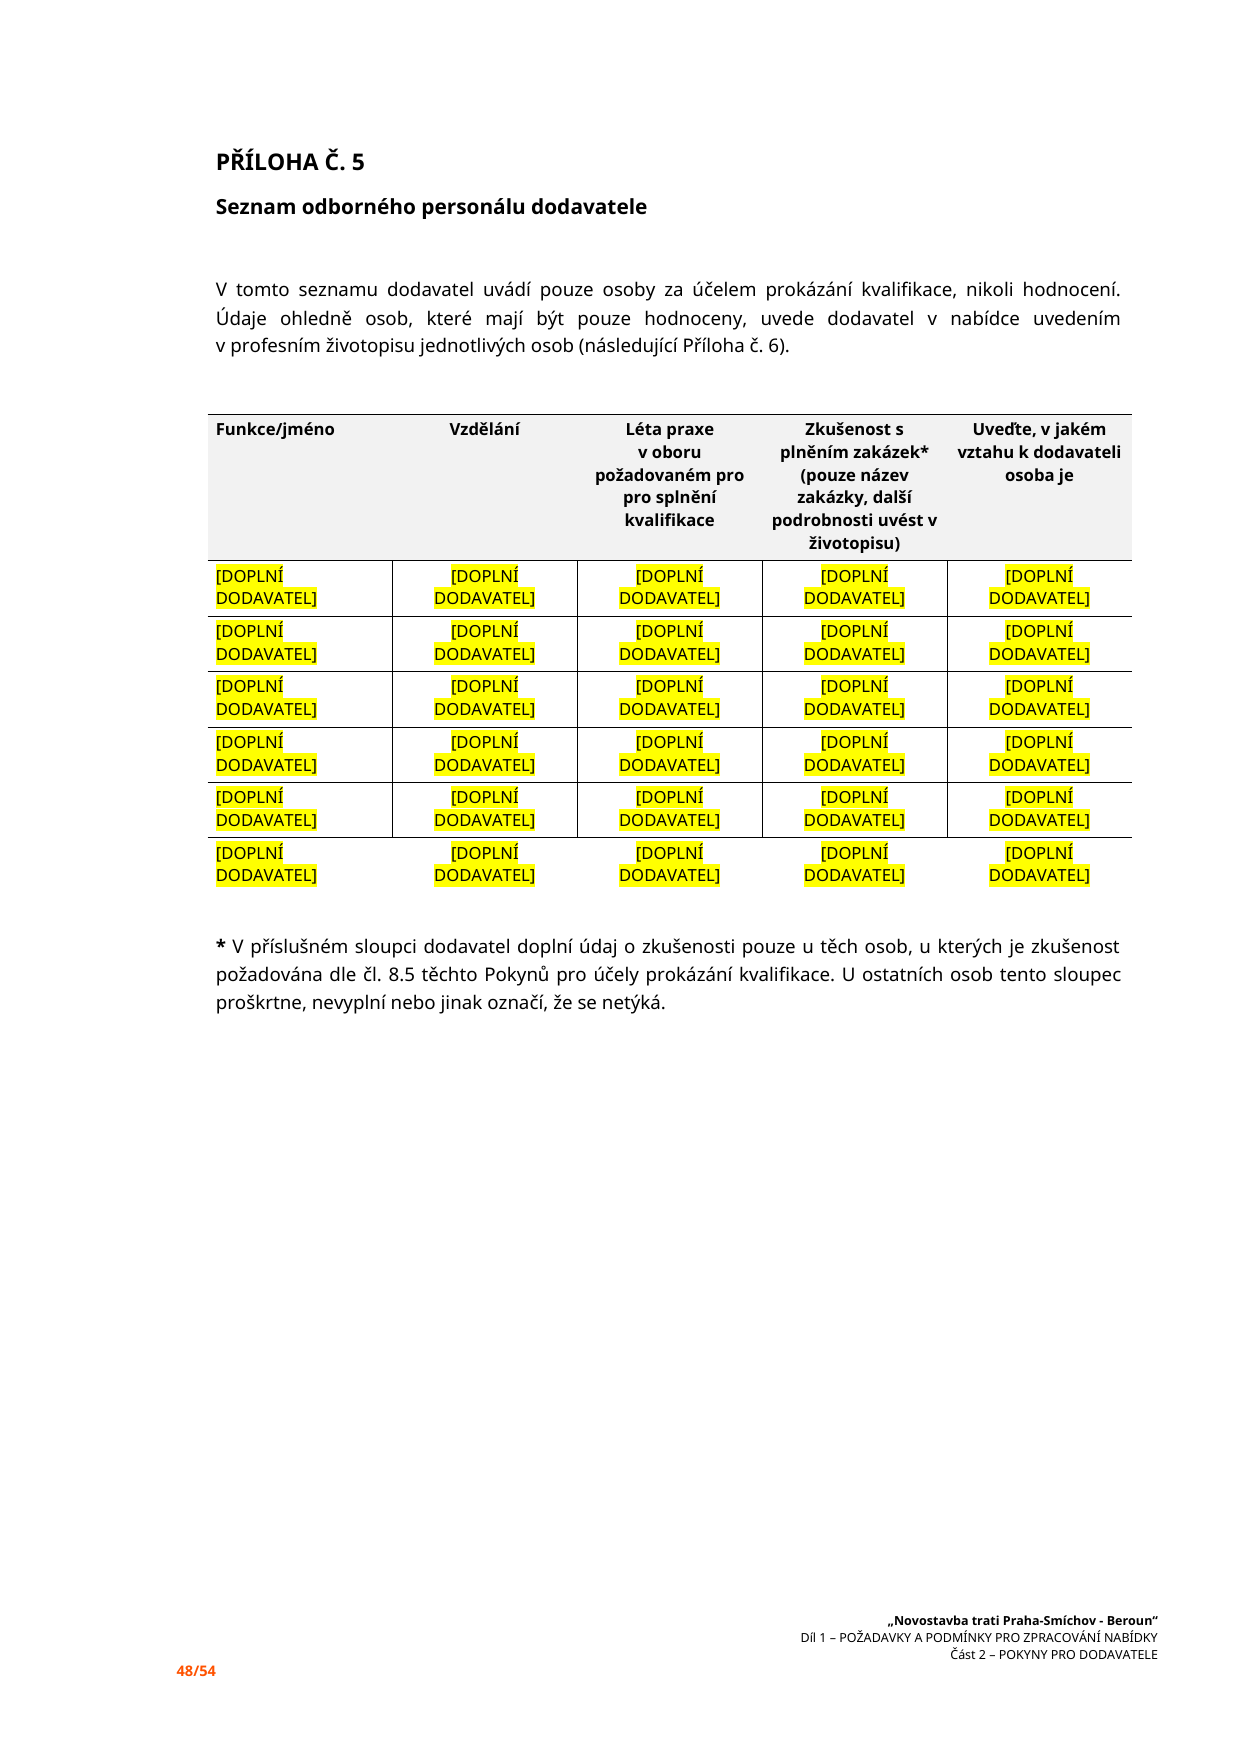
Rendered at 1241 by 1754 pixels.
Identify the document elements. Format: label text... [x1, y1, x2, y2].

table_cell [DOPLNÍ DODAVATEL] [948, 728, 1132, 782]
table_cell [DOPLNÍ DODAVATEL] [578, 672, 762, 726]
text V tomto seznamu dodavatel uvádí pouze osoby za účelem prokázání kvalifikace, nikoli hodnocení. Údaje ohledně osob, které mají být pouze hodnoceny, uvede dodavatel v nabídce uvedením v profesním životopisu jednotlivých osob (následující Příloha č. 6). [216, 277, 1122, 358]
table_cell [DOPLNÍ DODAVATEL] [392, 838, 577, 893]
table_cell [DOPLNÍ DODAVATEL] [763, 728, 947, 782]
table_cell [DOPLNÍ DODAVATEL] [762, 838, 947, 893]
table_cell [DOPLNÍ DODAVATEL] [208, 728, 392, 782]
table_cell [DOPLNÍ DODAVATEL] [763, 617, 947, 671]
table_header Vzdělání [392, 415, 577, 560]
table_cell [DOPLNÍ DODAVATEL] [393, 561, 577, 616]
table_cell [DOPLNÍ DODAVATEL] [578, 561, 762, 616]
table_cell [DOPLNÍ DODAVATEL] [393, 672, 577, 726]
table_cell [DOPLNÍ DODAVATEL] [948, 561, 1132, 616]
table_cell [DOPLNÍ DODAVATEL] [208, 561, 392, 616]
text Seznam odborného personálu dodavatele [216, 192, 1122, 221]
table_cell [DOPLNÍ DODAVATEL] [208, 672, 392, 726]
table_header Uveďte, v jakém vztahu k dodavateli osoba je [947, 415, 1132, 560]
table_cell [DOPLNÍ DODAVATEL] [948, 783, 1132, 837]
table_cell [DOPLNÍ DODAVATEL] [577, 838, 762, 893]
table_cell [DOPLNÍ DODAVATEL] [393, 783, 577, 837]
table_cell [DOPLNÍ DODAVATEL] [393, 728, 577, 782]
table_cell [DOPLNÍ DODAVATEL] [578, 783, 762, 837]
table_cell [DOPLNÍ DODAVATEL] [763, 561, 947, 616]
table_cell [DOPLNÍ DODAVATEL] [948, 617, 1132, 671]
table_header Léta praxe v oboru požadovaném pro pro splnění kvalifikace [577, 415, 762, 560]
text Příloha č. 5 [216, 146, 1122, 177]
table_header Funkce/jméno [208, 415, 392, 560]
table_cell [DOPLNÍ DODAVATEL] [208, 617, 392, 671]
table_cell [DOPLNÍ DODAVATEL] [763, 783, 947, 837]
table_header Zkušenost s plněním zakázek* (pouze název zakázky, další podrobnosti uvést v životopisu) [762, 415, 947, 560]
table_cell [DOPLNÍ DODAVATEL] [763, 672, 947, 726]
text * V příslušném sloupci dodavatel doplní údaj o zkušenosti pouze u těch osob, u kterých je zkušenost požadována dle čl. 8.5 těchto Pokynů pro účely prokázání kvalifikace. U ostatních osob tento sloupec proškrtne, nevyplní nebo jinak označí, že se netýká. [216, 933, 1122, 1015]
table_cell [DOPLNÍ DODAVATEL] [578, 617, 762, 671]
table_cell [DOPLNÍ DODAVATEL] [578, 728, 762, 782]
table_cell [DOPLNÍ DODAVATEL] [947, 838, 1132, 893]
table_cell [DOPLNÍ DODAVATEL] [208, 783, 392, 837]
table_cell [DOPLNÍ DODAVATEL] [393, 617, 577, 671]
table_cell [DOPLNÍ DODAVATEL] [208, 838, 392, 893]
table_cell [DOPLNÍ DODAVATEL] [948, 672, 1132, 726]
